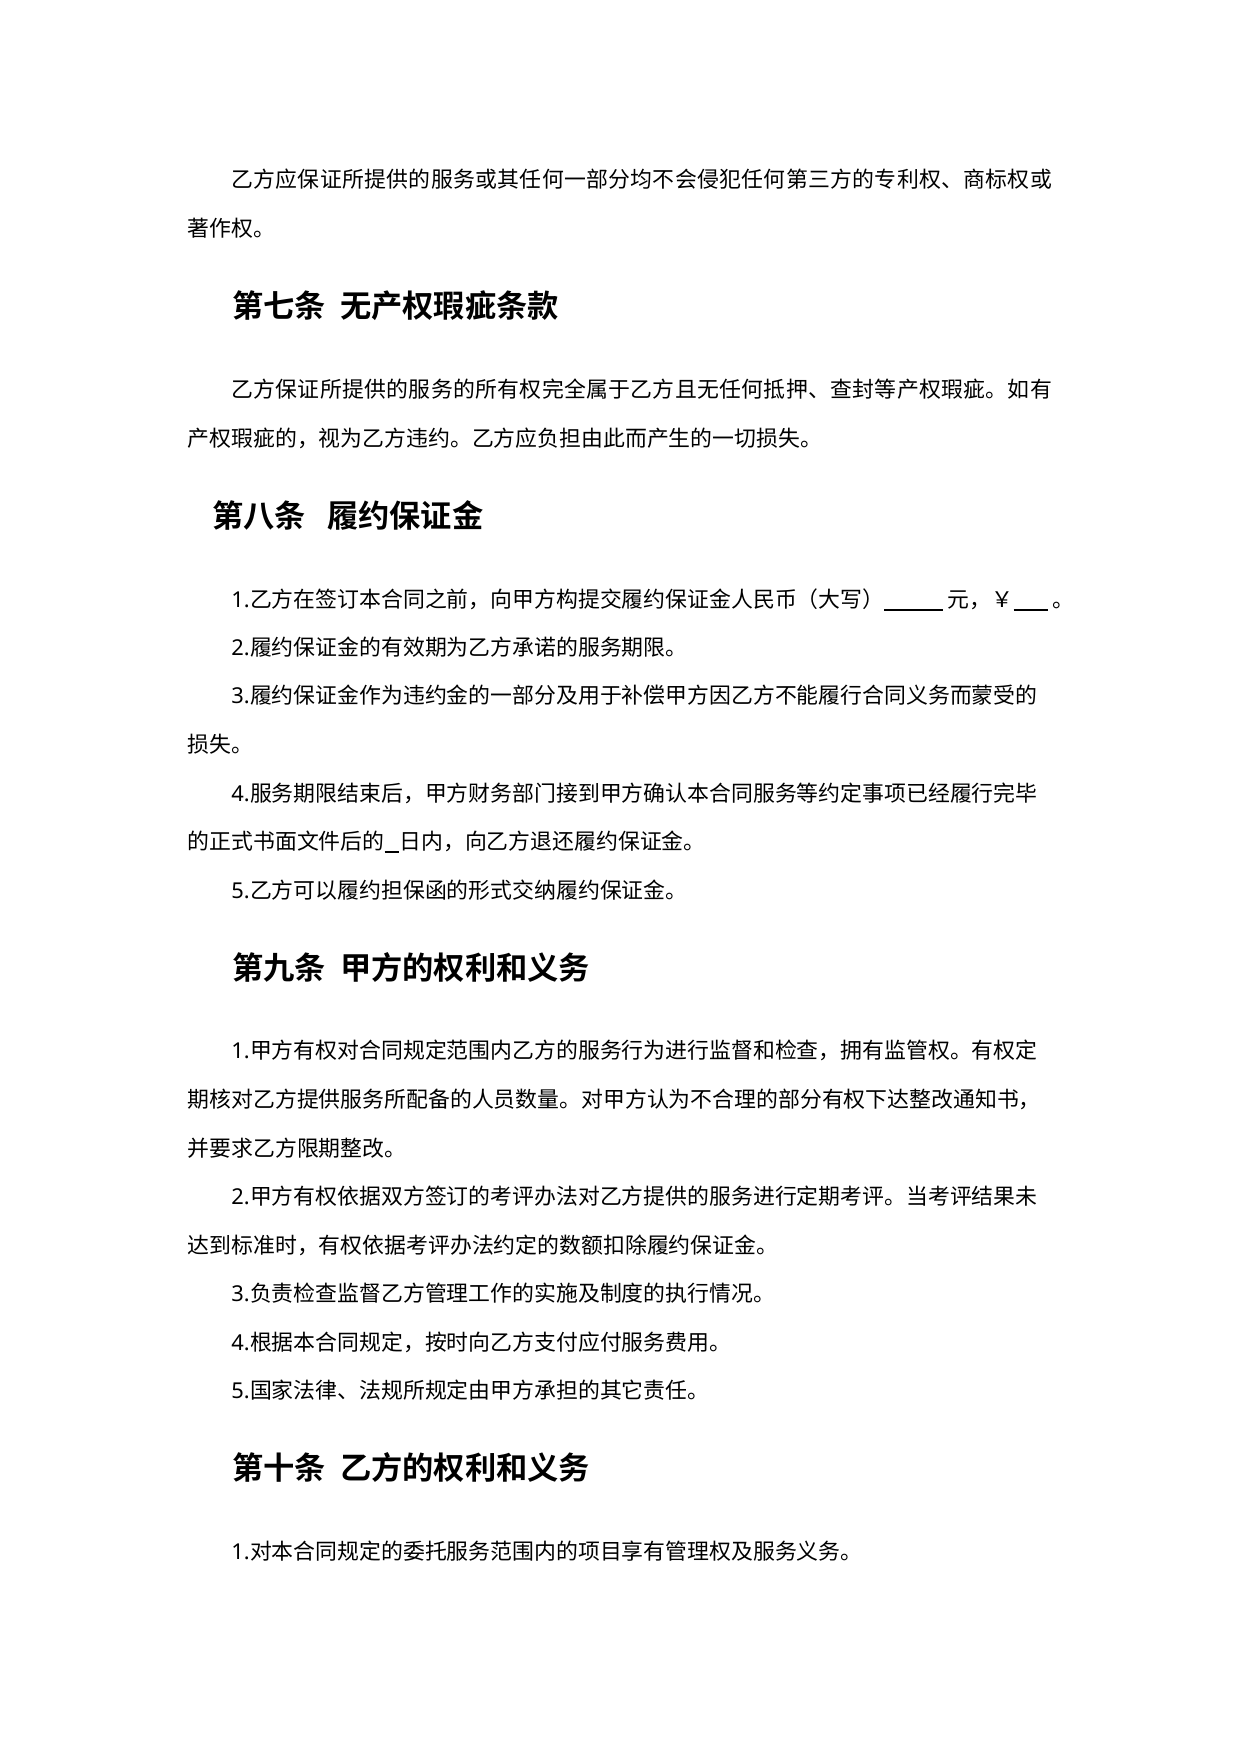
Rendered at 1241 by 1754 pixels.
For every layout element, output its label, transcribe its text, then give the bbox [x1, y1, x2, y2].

text 5.乙方可以履约担保函的形式交纳履约保证金。 [187, 872, 1053, 905]
text 第九条 甲方的权利和义务 [232, 933, 1053, 998]
text 第七条 无产权瑕疵条款 [232, 272, 1053, 337]
text 4.根据本合同规定，按时向乙方支付应付服务费用。 [187, 1324, 1053, 1357]
text 1.甲方有权对合同规定范围内乙方的服务行为进行监督和检查，拥有监管权。有权定期核对乙方提供服务所配备的人员数量。对甲方认为不合理的部分有权下达整改通知书，并要求乙方限期整改。 [187, 1033, 1053, 1163]
text 3.履约保证金作为违约金的一部分及用于补偿甲方因乙方不能履行合同义务而蒙受的损失。 [187, 678, 1053, 759]
text 1.乙方在签订本合同之前，向甲方构提交履约保证金人民币（大写） 元，￥ 。 [187, 581, 1053, 614]
text 第十条 乙方的权利和义务 [232, 1434, 1053, 1499]
text 乙方保证所提供的服务的所有权完全属于乙方且无任何抵押、查封等产权瑕疵。如有产权瑕疵的，视为乙方违约。乙方应负担由此而产生的一切损失。 [187, 372, 1053, 453]
text 1.对本合同规定的委托服务范围内的项目享有管理权及服务义务。 [187, 1534, 1053, 1566]
text 乙方应保证所提供的服务或其任何一部分均不会侵犯任何第三方的专利权、商标权或著作权。 [187, 162, 1053, 243]
text 第八条 履约保证金 [187, 481, 1053, 546]
text 2.履约保证金的有效期为乙方承诺的服务期限。 [187, 630, 1053, 662]
text 2.甲方有权依据双方签订的考评办法对乙方提供的服务进行定期考评。当考评结果未达到标准时，有权依据考评办法约定的数额扣除履约保证金。 [187, 1179, 1053, 1260]
text 5.国家法律、法规所规定由甲方承担的其它责任。 [187, 1373, 1053, 1405]
text 3.负责检查监督乙方管理工作的实施及制度的执行情况。 [187, 1276, 1053, 1309]
text 4.服务期限结束后，甲方财务部门接到甲方确认本合同服务等约定事项已经履行完毕的正式书面文件后的 日内，向乙方退还履约保证金。 [187, 775, 1053, 856]
